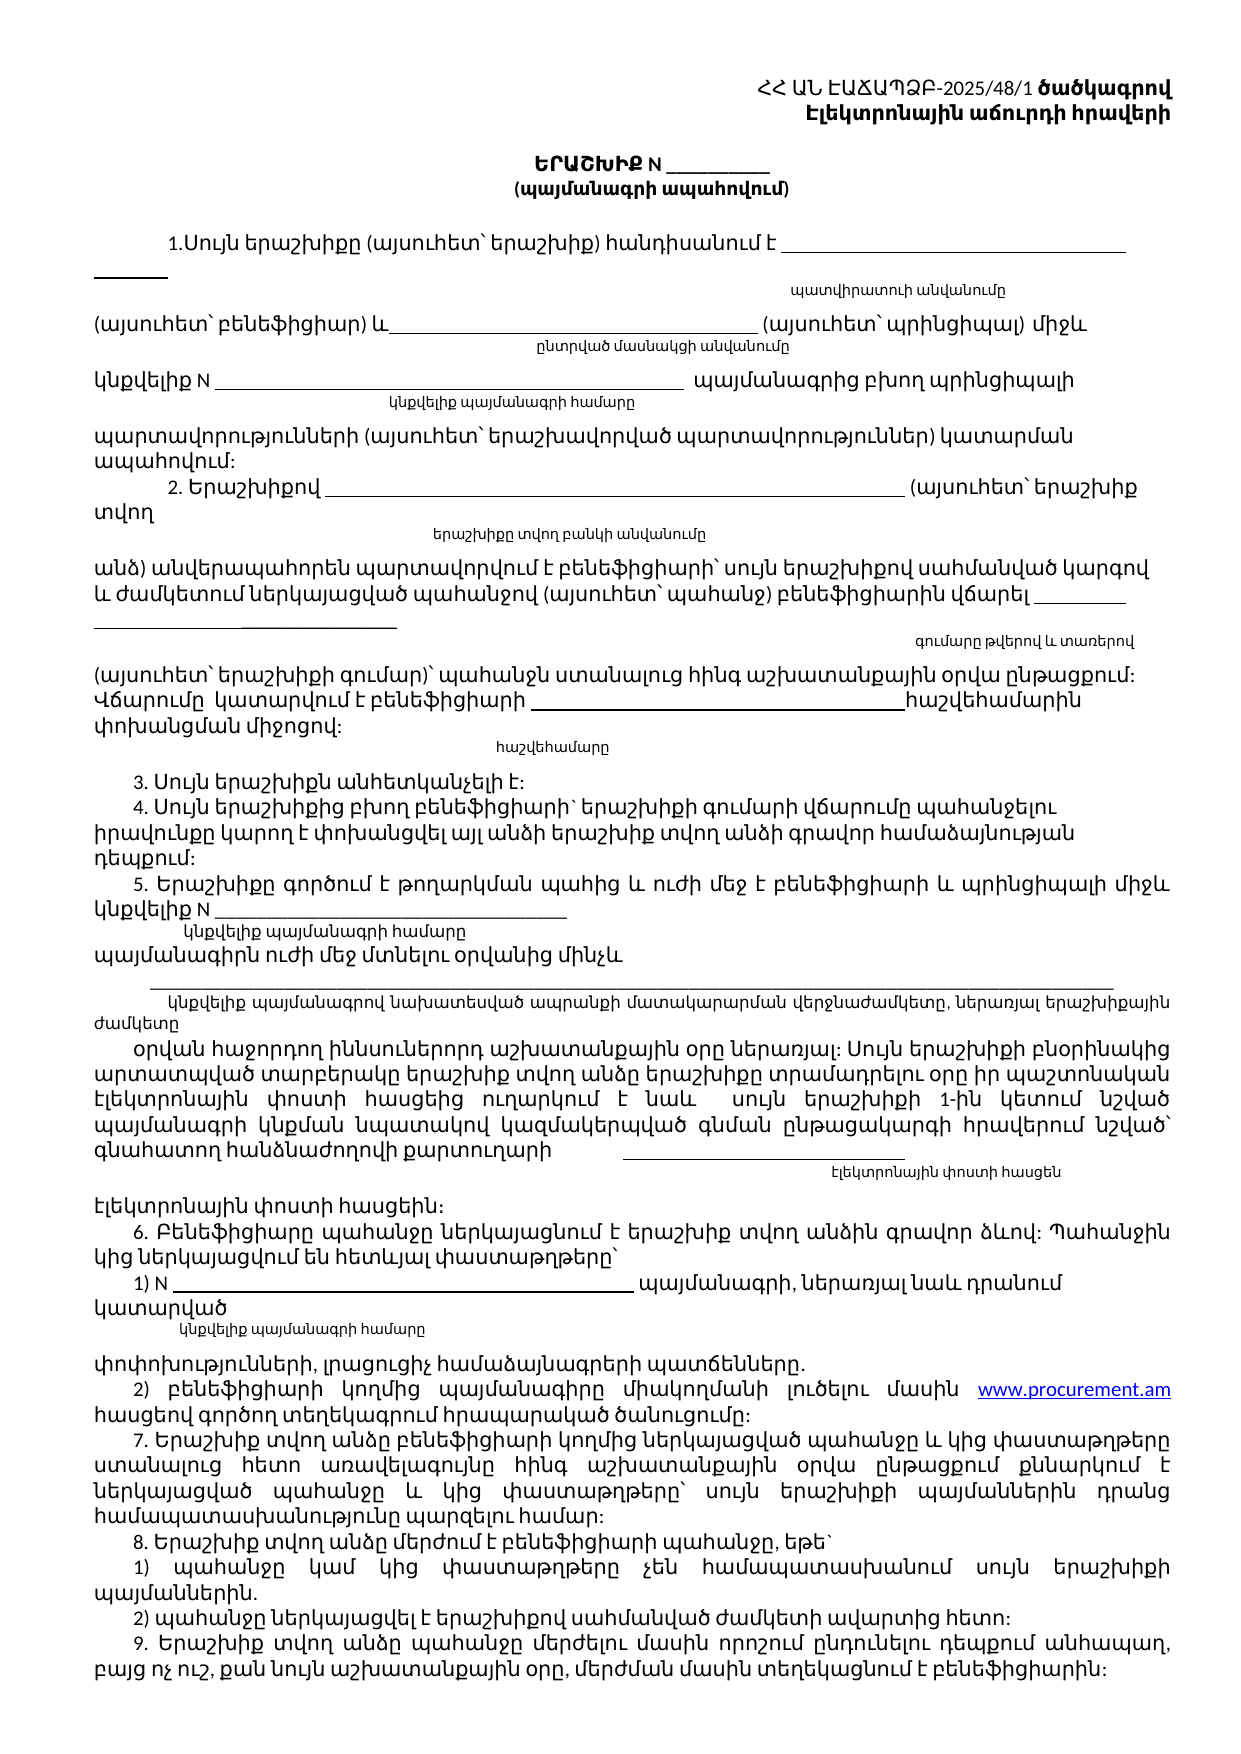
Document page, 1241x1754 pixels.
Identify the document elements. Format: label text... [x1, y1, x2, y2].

text կնքվելիք պայմանագրի համարը [94, 922, 1171, 942]
text կնքվելիք պայմանագրի համարը [94, 393, 1171, 423]
text ՀՀ ԱՆ ԷԱՃԱՊՁԲ-2025/48/1 ծածկագրով [94, 75, 1171, 100]
text օրվան հաջորդող իննսուներորդ աշխատանքային օրը ներառյալ: Սույն երաշխիքի բնօրինակից արտատպված տարբերակը երաշխիք տվող անձը երաշխիքը տրամադրելու օրը իր պաշտոնական էլեկտրոնային փոստի հասցեից ուղարկում է նաև սույն երաշխիքի 1-ին կետում նշված պայմանագրի կնքման նպատակով կազմակերպված գնման ընթացակարգի հրավերում նշված՝ գնահատող հանձնաժողովի քարտուղարի [94, 1036, 1171, 1163]
text 4. Սույն երաշխիքից բխող բենեֆիցիարի` երաշխիքի գումարի վճարումը պահանջելու իրավունքը կարող է փոխանցվել այլ անձի երաշխիք տվող անձի գրավոր համաձայնության դեպքում: [94, 794, 1171, 871]
text 7. Երաշխիք տվող անձը բենեֆիցիարի կողմից ներկայացված պահանջը և կից փաստաթղթերը ստանալուց հետո առավելագույնը հինգ աշխատանքային օրվա ընթացքում քննարկում է ներկայացված պահանջը և կից փաստաթղթերը՝ սույն երաշխիքի պայմաններին դրանց համապատասխանությունը պարզելու համար: [94, 1427, 1171, 1529]
text (այսուհետ՝ երաշխիքի գումար)՝ պահանջն ստանալուց հինգ աշխատանքային օրվա ընթացքում: Վճարումը կատարվում է բենեֆիցիարի հաշվեհամարին փոխանցման միջոցով: [94, 662, 1171, 738]
text պարտավորությունների (այսուհետ՝ երաշխավորված պարտավորություններ) կատարման ապահովում: [94, 423, 1171, 474]
text 2) բենեֆիցիարի կողմից պայմանագիրը միակողմանի լուծելու մասին www.procurement.am հասցեով գործող տեղեկագրում հրապարակած ծանուցումը: [94, 1376, 1171, 1427]
text (պայմանագրի ապահովում) [94, 177, 1171, 199]
text 3. Սույն երաշխիքն անհետկանչելի է: [94, 769, 1171, 794]
text 1.Սույն երաշխիքը (այսուհետ՝ երաշխիք) հանդիսանում է [94, 230, 1171, 281]
text 8. Երաշխիք տվող անձը մերժում է բենեֆիցիարի պահանջը, եթե` [94, 1529, 1171, 1554]
text էլեկտրոնային փոստի հասցեն [94, 1163, 1171, 1193]
text պատվիրատուի անվանումը [684, 281, 1171, 311]
text 2. Երաշխիքով (այսուհետ՝ երաշխիք տվող [94, 474, 1171, 525]
text 6. Բենեֆիցիարը պահանջը ներկայացնում է երաշխիք տվող անձին գրավոր ձևով: Պահանջին կից ներկայացվում են հետևյալ փաստաթղթերը՝ [94, 1219, 1171, 1270]
text ԵՐԱՇԽԻՔ N __________ [94, 151, 1171, 177]
text էլեկտրոնային փոստի հասցեին։ [94, 1193, 1171, 1219]
text կնքվելիք պայմանագրի համարը [94, 1321, 1171, 1351]
text հաշվեհամարը [94, 738, 1171, 769]
text 2) պահանջը ներկայացվել է երաշխիքով սահմանված ժամկետի ավարտից հետո: [94, 1605, 1171, 1631]
list _____________________________________________________________________________________________ [94, 967, 1171, 993]
text (այսուհետ՝ բենեֆիցիար) և (այսուհետ՝ պրինցիպալ) միջև ընտրված մասնակցի անվանումը [94, 311, 1171, 367]
list պայմանագիրն ուժի մեջ մտնելու օրվանից մինչև [94, 942, 1171, 967]
text երաշխիքը տվող բանկի անվանումը [94, 525, 1171, 556]
text կնքվելիք N պայմանագրից բխող պրինցիպալի [94, 367, 1171, 393]
text 9. Երաշխիք տվող անձը պահանջը մերժելու մասին որոշում ընդունելու դեպքում անհապաղ, բայց ոչ ուշ, քան նույն աշխատանքային օրը, մերժման մասին տեղեկացնում է բենեֆիցիարին: [94, 1631, 1171, 1681]
text անձ) անվերապահորեն պարտավորվում է բենեֆիցիարի՝ սույն երաշխիքով սահմանված կարգով և ժամկետում ներկայացված պահանջով (այսուհետ՝ պահանջ) բենեֆիցիարին վճարել _______________ [94, 556, 1171, 632]
text գումարը թվերով և տառերով [831, 632, 1171, 662]
text Էլեկտրոնային աճուրդի հրավերի [94, 100, 1171, 126]
text փոփոխությունների, լրացուցիչ համաձայնագրերի պատճենները. [94, 1351, 1171, 1376]
text 1) պահանջը կամ կից փաստաթղթերը չեն համապատասխանում սույն երաշխիքի պայմաններին. [94, 1554, 1171, 1605]
text 5. Երաշխիքը գործում է թողարկման պահից և ուժի մեջ է բենեֆիցիարի և պրինցիպալի միջև կնքվելիք N __________________________________ [94, 871, 1171, 922]
list կնքվելիք պայմանագրով նախատեսված ապրանքի մատակարարման վերջնաժամկետը, ներառյալ երաշխիքային ժամկետը [94, 993, 1171, 1033]
text 1) N պայմանագրի, ներառյալ նաև դրանում կատարված [94, 1270, 1171, 1321]
